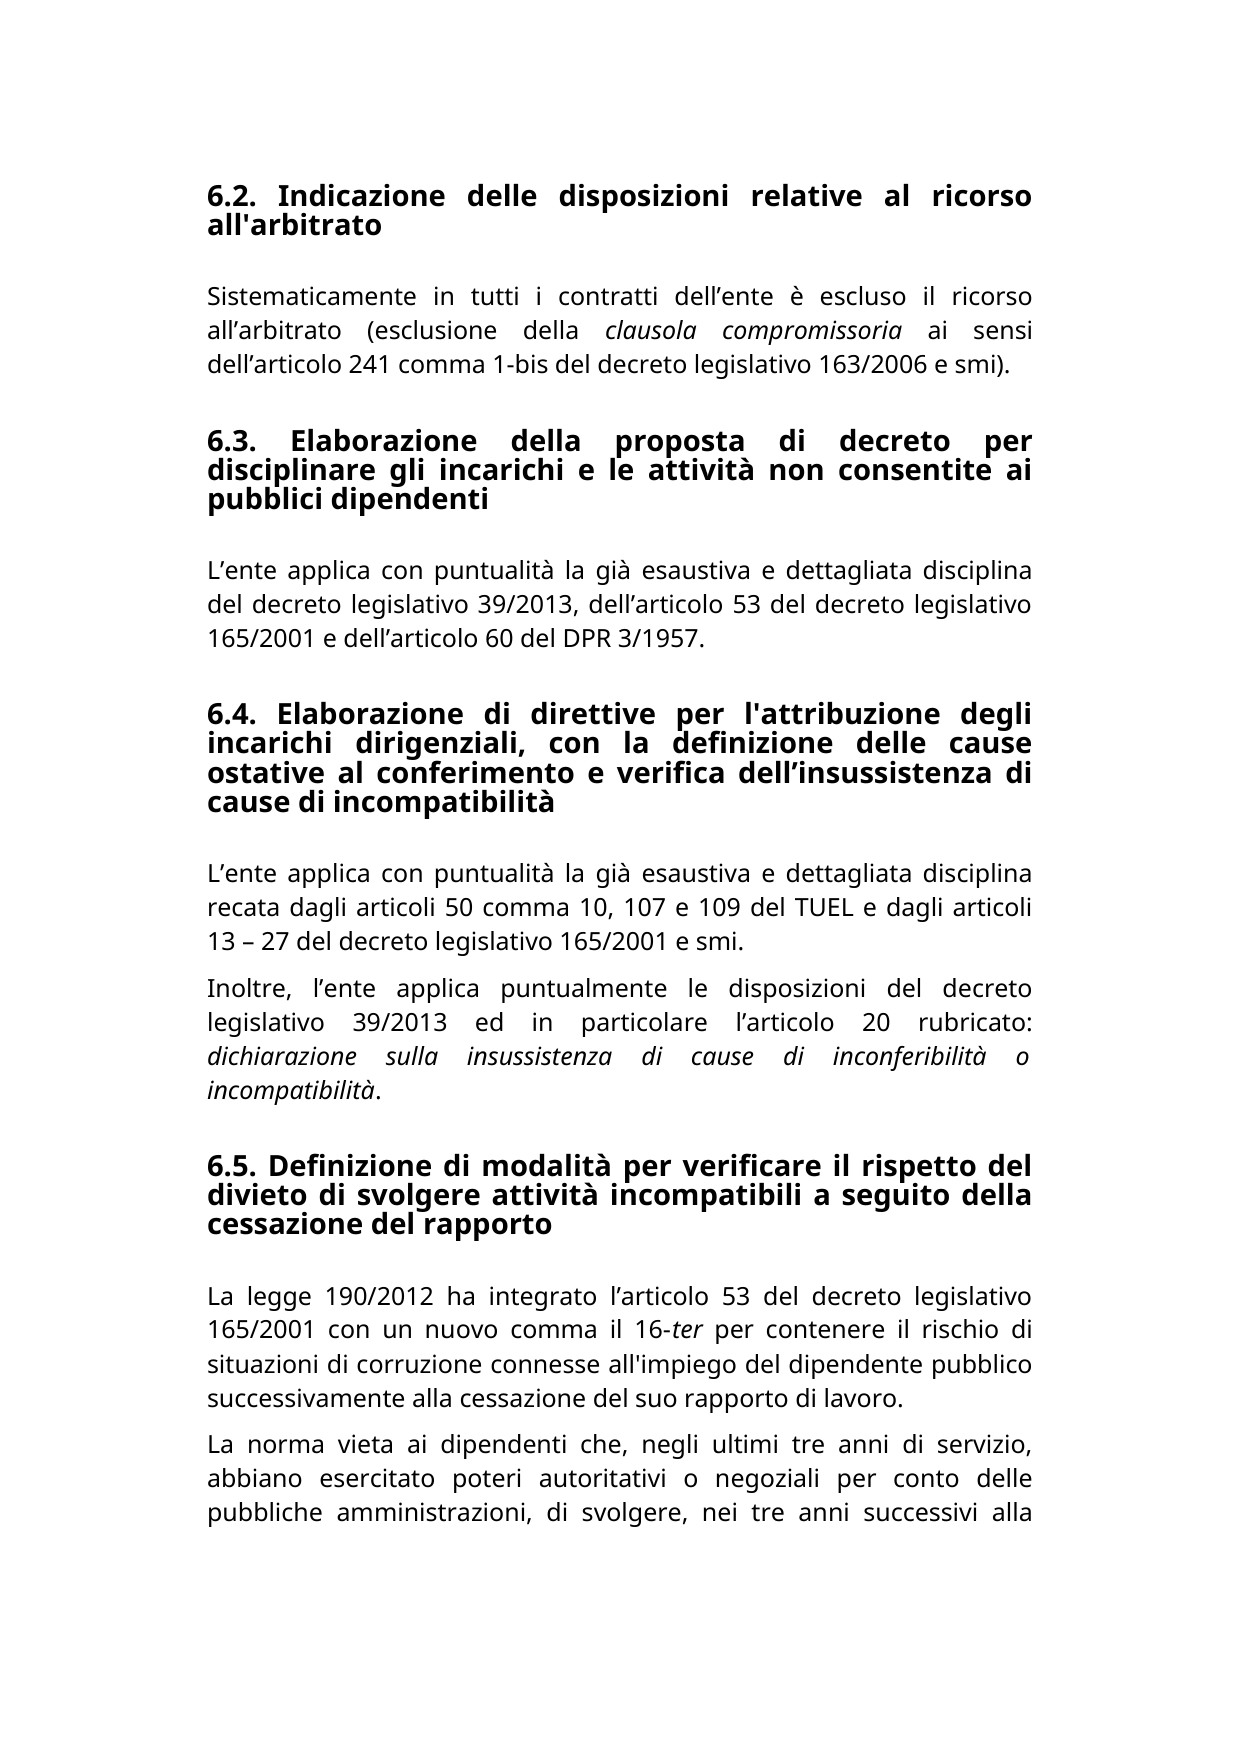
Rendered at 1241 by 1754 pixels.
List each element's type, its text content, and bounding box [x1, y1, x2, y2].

text L’ente applica con puntualità la già esaustiva e dettagliata disciplina recata dagli articoli 50 comma 10, 107 e 109 del TUEL e dagli articoli 13 – 27 del decreto legislativo 165/2001 e smi. [207, 856, 1033, 958]
text Inoltre, l’ente applica puntualmente le disposizioni del decreto legislativo 39/2013 ed in particolare l’articolo 20 rubricato: dichiarazione sulla insussistenza di cause di inconferibilità o incompatibilità. [207, 970, 1033, 1107]
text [207, 1427, 1033, 1529]
text La legge 190/2012 ha integrato l’articolo 53 del decreto legislativo 165/2001 con un nuovo comma il 16-ter per contenere il rischio di situazioni di corruzione connesse all'impiego del dipendente pubblico successivamente alla cessazione del suo rapporto di lavoro. [207, 1278, 1033, 1414]
text Sistematicamente in tutti i contratti dell’ente è escluso il ricorso all’arbitrato (esclusione della clausola compromissoria ai sensi dell’articolo 241 comma 1-bis del decreto legislativo 163/2006 e smi). [207, 279, 1033, 381]
text 6.5. Definizione di modalità per verificare il rispetto del divieto di svolgere attività incompatibili a seguito della cessazione del rapporto [207, 1153, 1033, 1241]
text 6.2. Indicazione delle disposizioni relative al ricorso all'arbitrato [207, 183, 1033, 241]
text 6.3. Elaborazione della proposta di decreto per disciplinare gli incarichi e le attività non consentite ai pubblici dipendenti [207, 428, 1033, 515]
text 6.4. Elaborazione di direttive per l'attribuzione degli incarichi dirigenziali, con la definizione delle cause ostative al conferimento e verifica dell’insussistenza di cause di incompatibilità [207, 701, 1033, 818]
text L’ente applica con puntualità la già esaustiva e dettagliata disciplina del decreto legislativo 39/2013, dell’articolo 53 del decreto legislativo 165/2001 e dell’articolo 60 del DPR 3/1957. [207, 553, 1033, 655]
